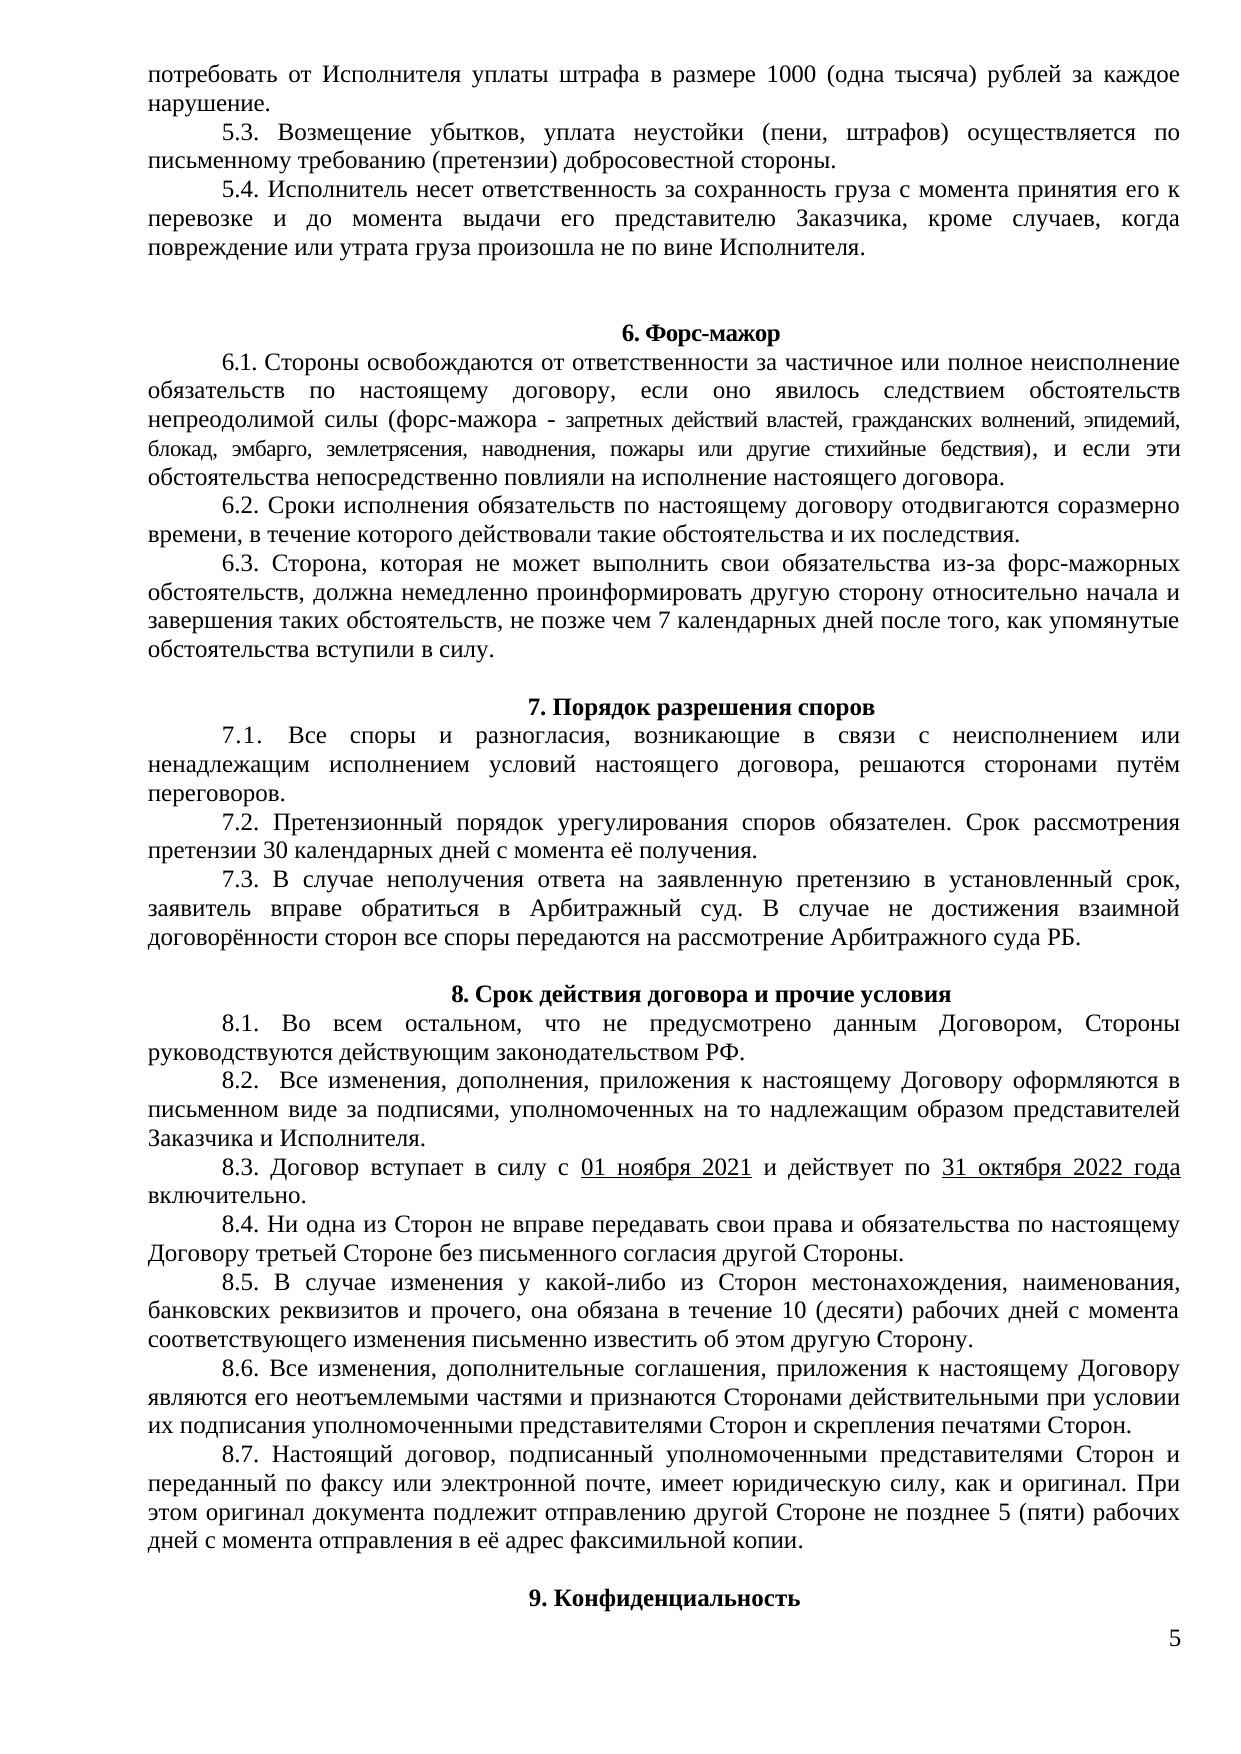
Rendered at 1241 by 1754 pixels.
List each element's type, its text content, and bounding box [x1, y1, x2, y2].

text 5.3. Возмещение убытков, уплата неустойки (пени, штрафов) осуществляется по письменному требованию (претензии) добросовестной стороны. [148, 117, 1181, 174]
text 8.2. Все изменения, дополнения, приложения к настоящему Договору оформляются в письменном виде за подписями, уполномоченных на то надлежащим образом представителей Заказчика и Исполнителя. [148, 1065, 1181, 1152]
text 7.3. В случае неполучения ответа на заявленную претензию в установленный срок, заявитель вправе обратиться в Арбитражный суд. В случае не достижения взаимной договорённости сторон все споры передаются на рассмотрение Арбитражного суда РБ. [148, 864, 1181, 950]
text 6.2. Сроки исполнения обязательств по настоящему договору отодвигаются соразмерно времени, в течение которого действовали такие обстоятельства и их последствия. [148, 490, 1181, 548]
text 8. Срок действия договора и прочие условия [148, 979, 1181, 1008]
text 8.3. Договор вступает в силу с 01 ноября 2021 и действует по 31 октября 2022 года включительно. [148, 1152, 1181, 1209]
text 6. Форс-мажор [148, 318, 1181, 347]
text 5.4. Исполнитель несет ответственность за сохранность груза с момента принятия его к перевозке и до момента выдачи его представителю Заказчика, кроме случаев, когда повреждение или утрата груза произошла не по вине Исполнителя. [148, 174, 1181, 260]
text 6.1. Стороны освобождаются от ответственности за частичное или полное неисполнение обязательств по настоящему договору, если оно явилось следствием обстоятельств непреодолимой силы (форс-мажора - запретных действий властей, гражданских волнений, эпидемий, блокад, эмбарго, землетрясения, наводнения, пожары или другие стихийные бедствия), и если эти обстоятельства непосредственно повлияли на исполнение настоящего договора. [148, 347, 1181, 490]
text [148, 59, 1181, 117]
text 6.3. Сторона, которая не может выполнить свои обязательства из-за форс-мажорных обстоятельств, должна немедленно проинформировать другую сторону относительно начала и завершения таких обстоятельств, не позже чем 7 календарных дней после того, как упомянутые обстоятельства вступили в силу. [148, 548, 1181, 663]
text 8.4. Ни одна из Сторон не вправе передавать свои права и обязательства по настоящему Договору третьей Стороне без письменного согласия другой Стороны. [148, 1209, 1181, 1267]
text 8.5. В случае изменения у какой-либо из Сторон местонахождения, наименования, банковских реквизитов и прочего, она обязана в течение 10 (десяти) рабочих дней с момента соответствующего изменения письменно известить об этом другую Сторону. [148, 1267, 1181, 1353]
text 7. Порядок разрешения споров [148, 692, 1181, 720]
text 9. Конфиденциальность [148, 1583, 1181, 1612]
text 7.2. Претензионный порядок урегулирования споров обязателен. Срок рассмотрения претензии 30 календарных дней с момента её получения. [148, 807, 1181, 864]
text 8.7. Настоящий договор, подписанный уполномоченными представителями Сторон и переданный по факсу или электронной почте, имеет юридическую силу, как и оригинал. При этом оригинал документа подлежит отправлению другой Стороне не позднее 5 (пяти) рабочих дней с момента отправления в её адрес факсимильной копии. [148, 1439, 1181, 1554]
text 8.1. Во всем остальном, что не предусмотрено данным Договором, Стороны руководствуются действующим законодательством РФ. [148, 1008, 1181, 1065]
text 8.6. Все изменения, дополнительные соглашения, приложения к настоящему Договору являются его неотъемлемыми частями и признаются Сторонами действительными при условии их подписания уполномоченными представителями Сторон и скрепления печатями Сторон. [148, 1353, 1181, 1439]
text 7.1. Все споры и разногласия, возникающие в связи с неисполнением или ненадлежащим исполнением условий настоящего договора, решаются сторонами путём переговоров. [148, 720, 1181, 807]
